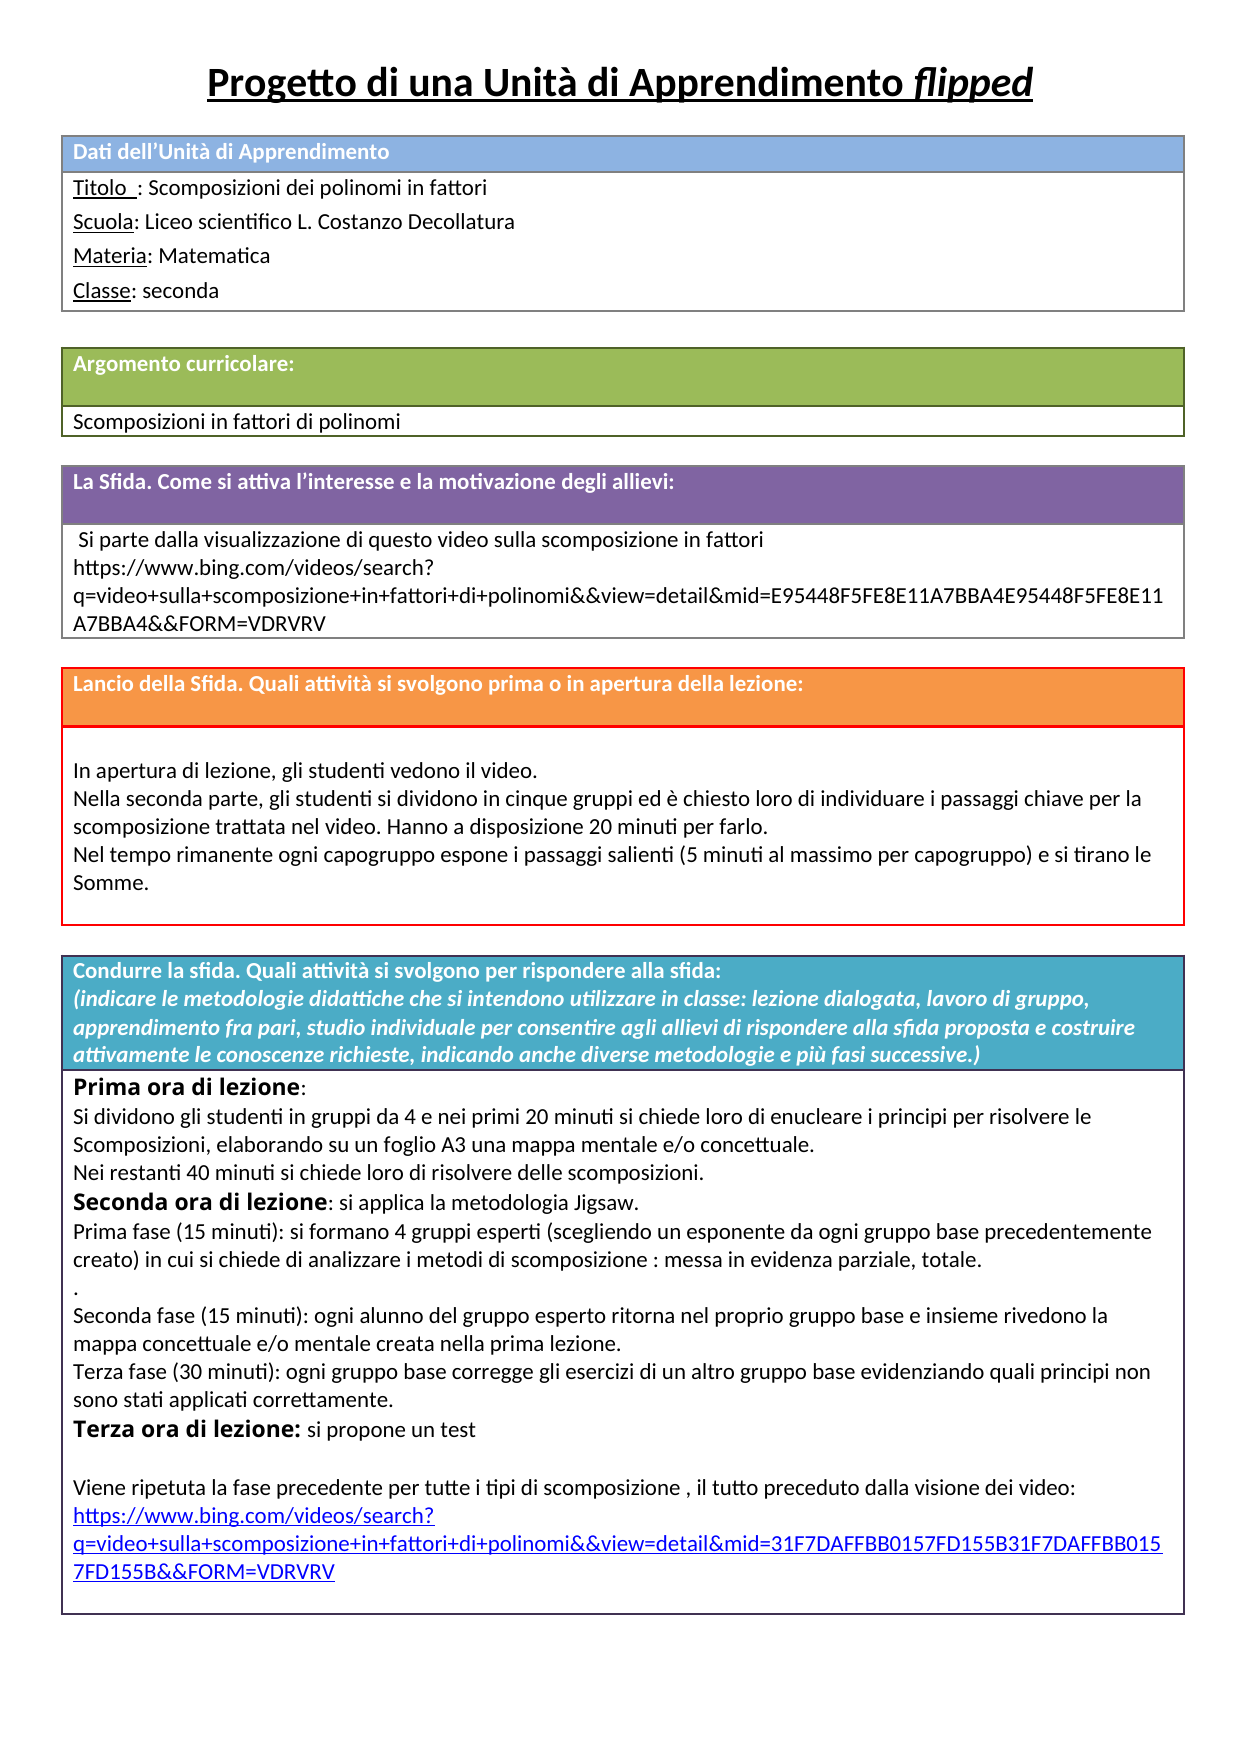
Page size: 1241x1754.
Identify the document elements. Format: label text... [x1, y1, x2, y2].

table_header Argomento curricolare: [63, 349, 1183, 405]
table_header Lancio della Sfida. Quali attività si svolgono prima o in apertura della lezione: [63, 669, 1183, 725]
title Progetto di una Unità di Apprendimento flipped [75, 56, 1165, 107]
table_header Dati dell’Unità di Apprendimento [63, 137, 1183, 171]
table_cell Titolo : Scomposizioni dei polinomi in fattori Scuola: Liceo scientifico L. Costanzo Decollatura Materia: Matematica Classe: seconda [63, 173, 1183, 310]
table_header La Sfida. Come si attiva l’interesse e la motivazione degli allievi: [63, 467, 1183, 523]
table_header Condurre la sfida. Quali attività si svolgono per rispondere alla sfida: (indicare le metodologie didattiche che si intendono utilizzare in classe: lezione dialogata, lavoro di gruppo, apprendimento fra pari, studio individuale per consentire agli allievi di rispondere alla sfida proposta e costruire attivamente le conoscenze richieste, indicando anche diverse metodologie e più fasi successive.) [63, 957, 1183, 1069]
table_cell Scomposizioni in fattori di polinomi [63, 407, 1183, 435]
table_cell Si parte dalla visualizzazione di questo video sulla scomposizione in fattori https://www.bing.com/videos/search?q=video+sulla+scomposizione+in+fattori+di+polinomi&&view=detail&mid=E95448F5FE8E11A7BBA4E95448F5FE8E11A7BBA4&&FORM=VDRVRV [63, 525, 1183, 637]
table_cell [63, 1071, 1183, 1613]
table_cell In apertura di lezione, gli studenti vedono il video. Nella seconda parte, gli studenti si dividono in cinque gruppi ed è chiesto loro di individuare i passaggi chiave per la scomposizione trattata nel video. Hanno a disposizione 20 minuti per farlo. Nel tempo rimanente ogni capogruppo espone i passaggi salienti (5 minuti al massimo per capogruppo) e si tirano le Somme. [63, 728, 1183, 924]
